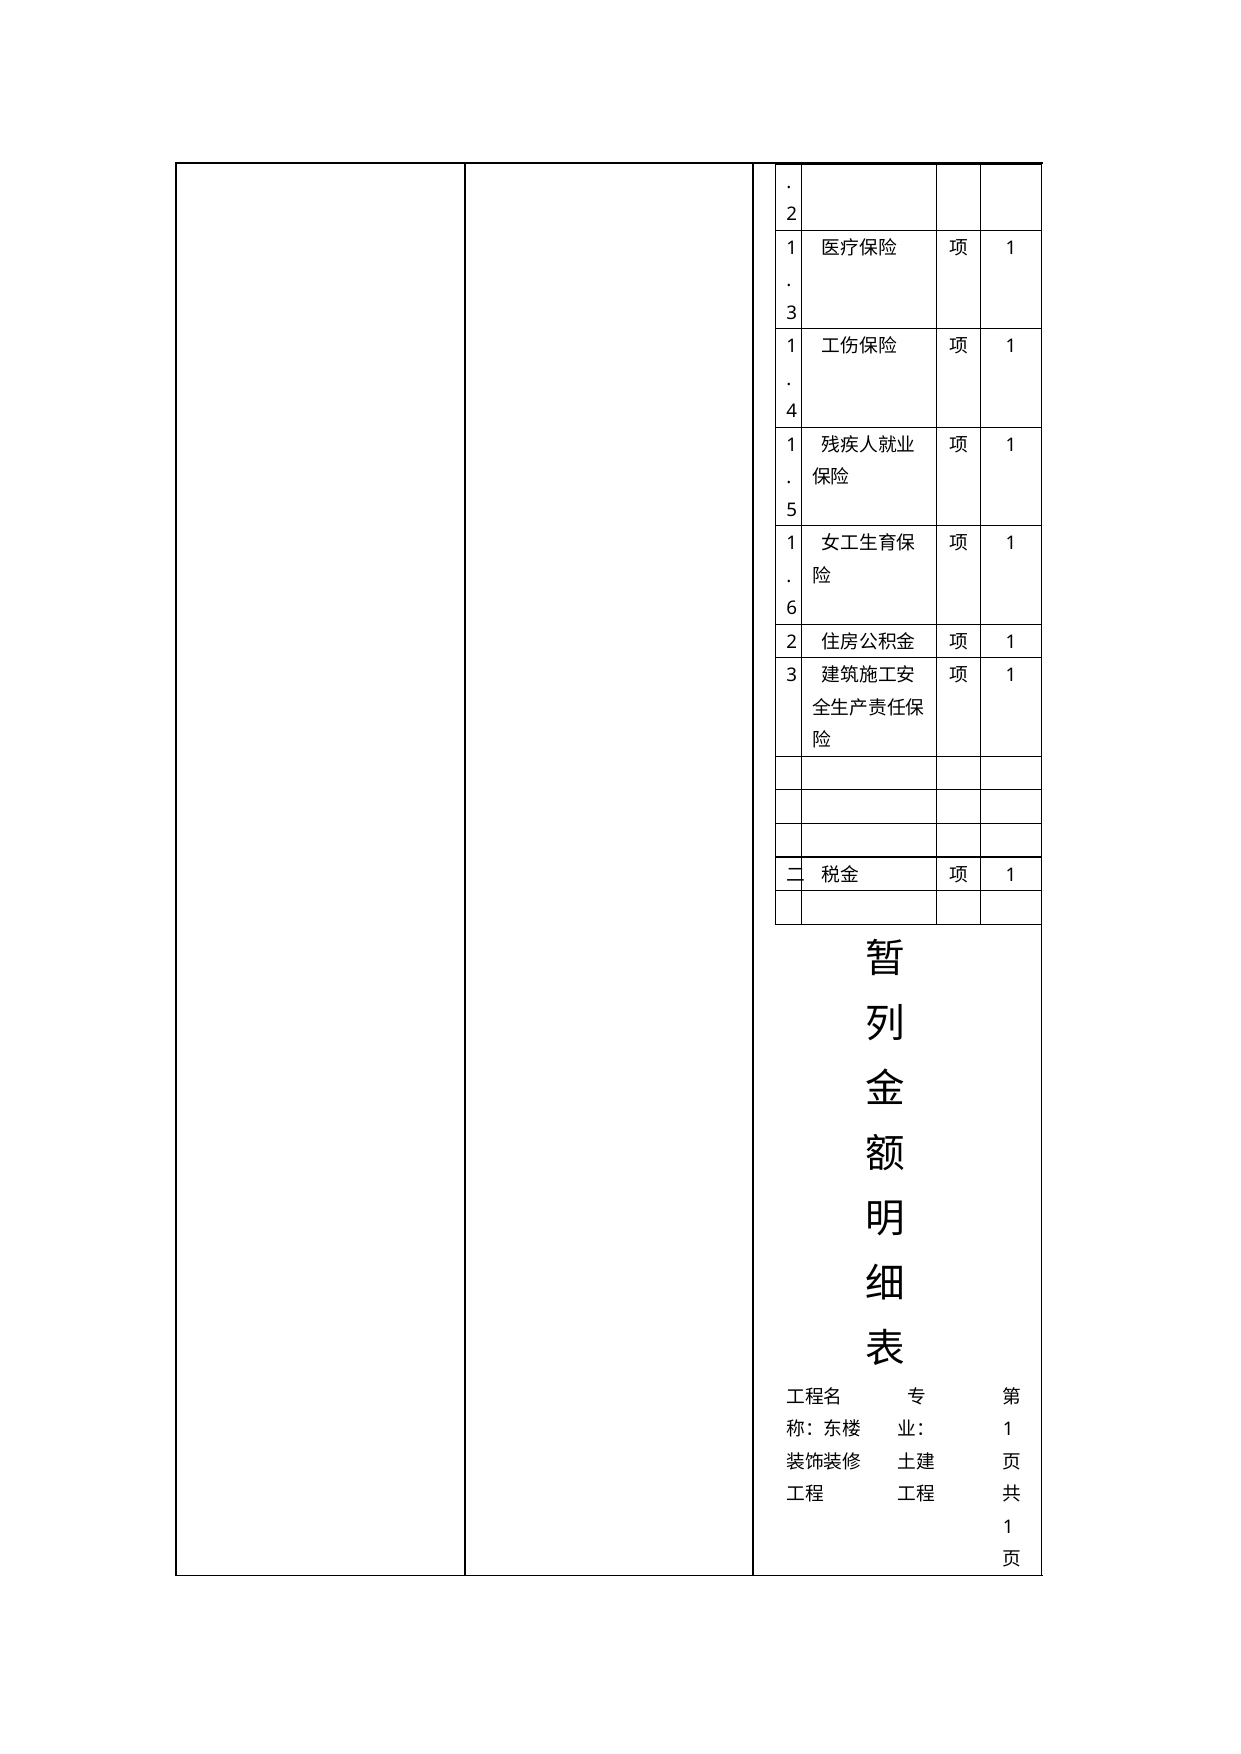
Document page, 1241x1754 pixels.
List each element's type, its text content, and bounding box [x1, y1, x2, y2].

table_cell 1 [466, 164, 752, 1574]
table_cell [177, 164, 464, 1574]
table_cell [754, 164, 1041, 1574]
